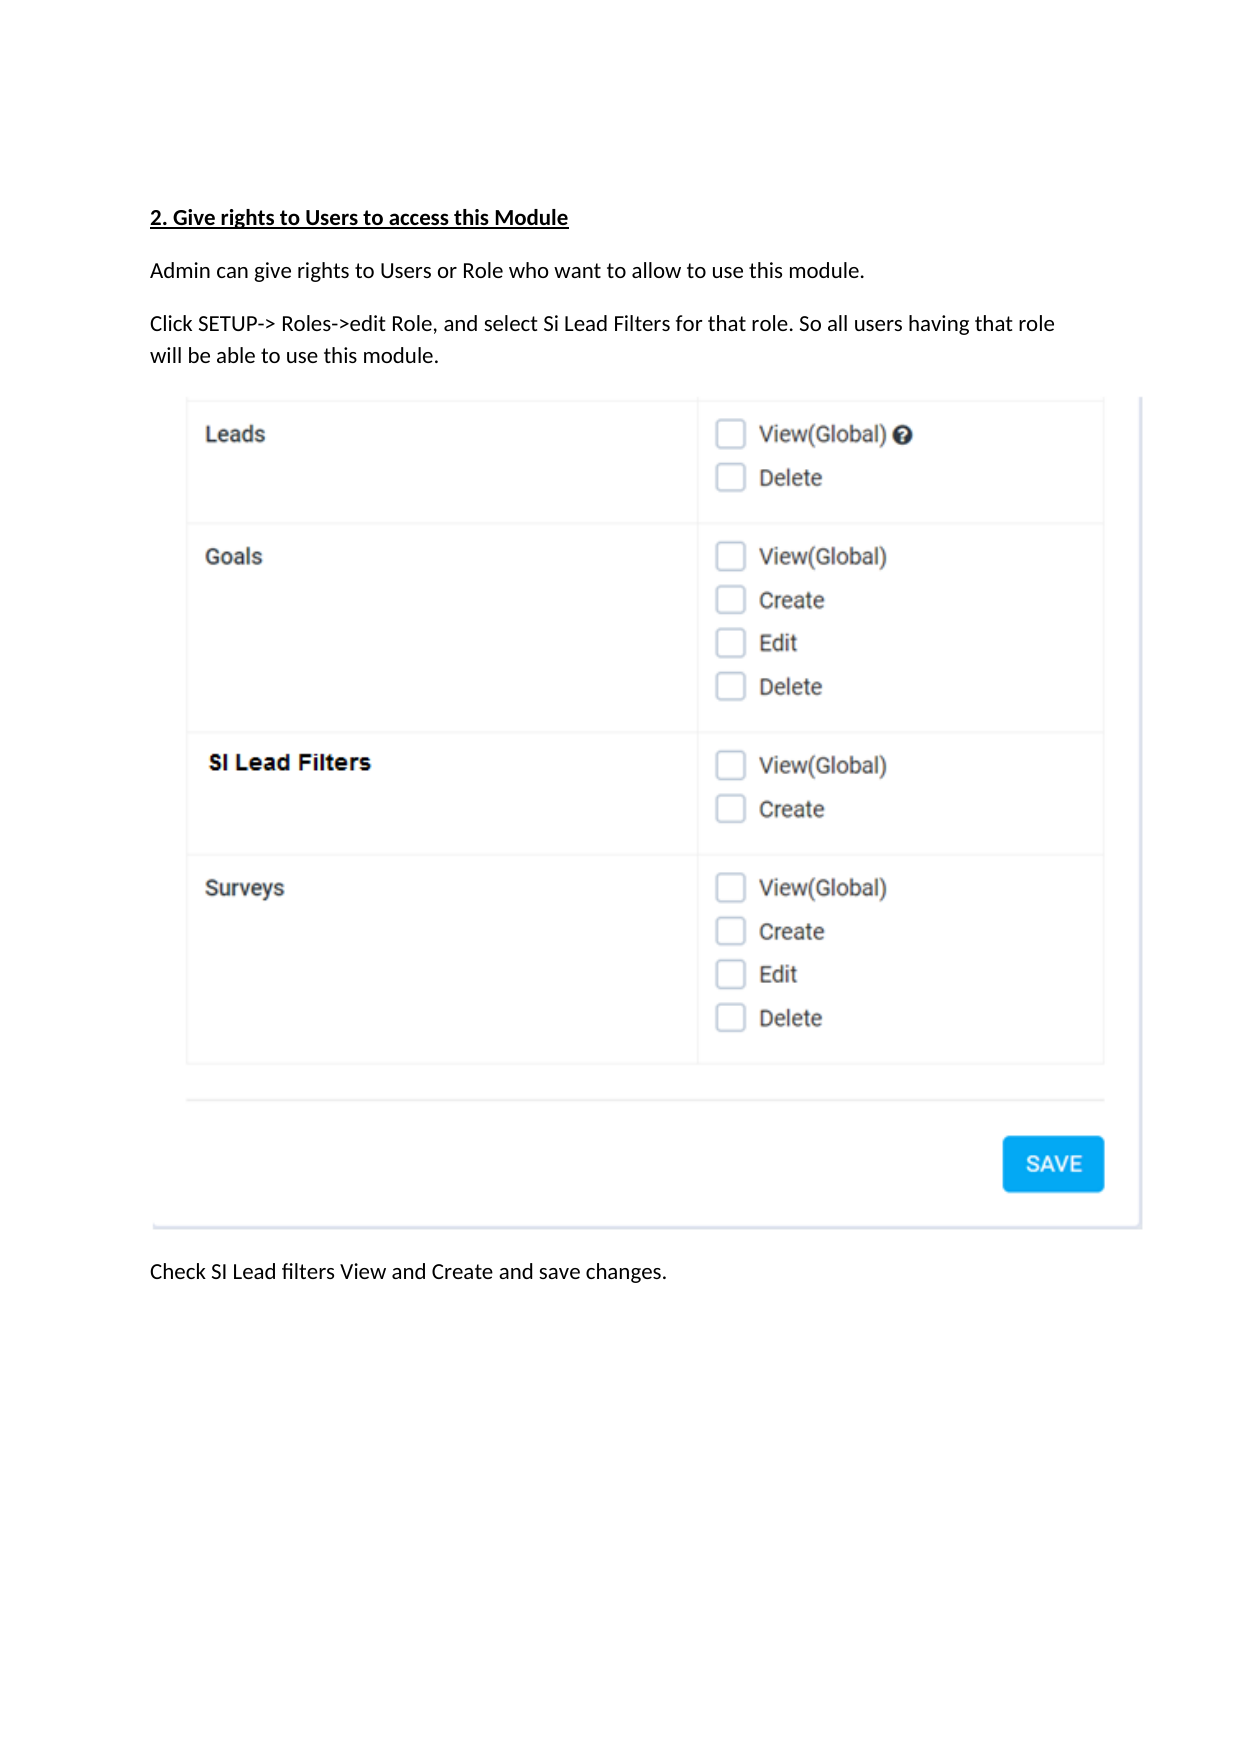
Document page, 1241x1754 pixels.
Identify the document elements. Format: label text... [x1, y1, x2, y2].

text 2. Give rights to Users to access this Module [150, 203, 1090, 231]
text Check SI Lead filters View and Create and save changes. [150, 1257, 1090, 1285]
picture [150, 394, 1146, 1233]
text Click SETUP-> Roles->edit Role, and select Si Lead Filters for that role. So all users having that role will be able to use this module. [150, 309, 1090, 369]
text Admin can give rights to Users or Role who want to allow to use this module. [150, 256, 1090, 284]
